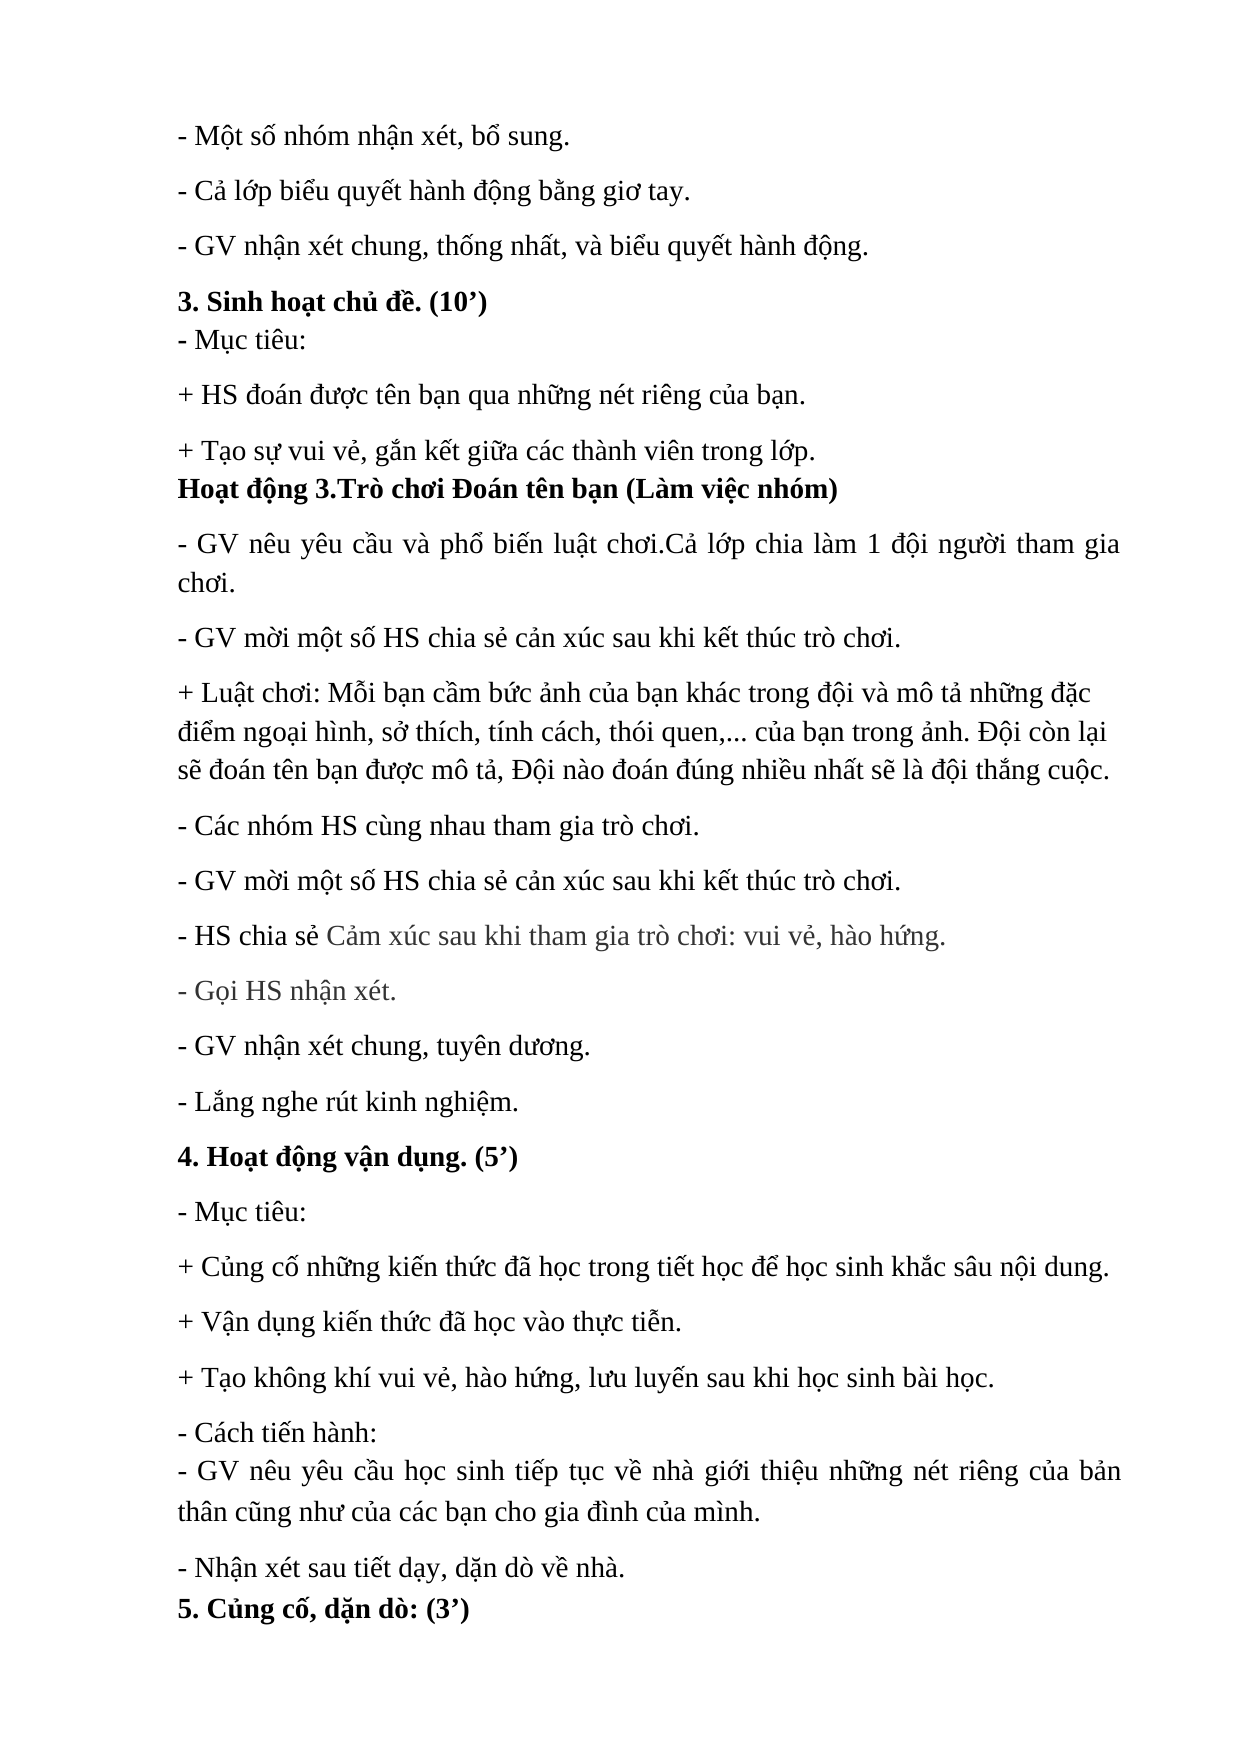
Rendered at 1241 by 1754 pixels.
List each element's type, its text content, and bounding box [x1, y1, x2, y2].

text - GV nhận xét chung, tuyên dương. [177, 1028, 1122, 1062]
text + Vận dụng kiến thức đã học vào thực tiễn. [177, 1304, 1122, 1338]
text - GV nêu yêu cầu và phổ biến luật chơi.Cả lớp chia làm 1 đội người tham gia chơi. [177, 526, 1122, 598]
text - GV mời một số HS chia sẻ cản xúc sau khi kết thúc trò chơi. [177, 620, 1122, 654]
text + HS đoán được tên bạn qua những nét riêng của bạn. [177, 377, 1122, 411]
text - Mục tiêu: [177, 322, 1122, 356]
text - Lắng nghe rút kinh nghiệm. [177, 1084, 1122, 1117]
text 4. Hoạt động vận dụng. (5’) [177, 1139, 1122, 1172]
text + Tạo sự vui vẻ, gắn kết giữa các thành viên trong lớp. [177, 433, 1122, 466]
text - Một số nhóm nhận xét, bổ sung. [177, 118, 1122, 152]
text - Các nhóm HS cùng nhau tham gia trò chơi. [177, 808, 1122, 841]
text - Nhận xét sau tiết dạy, dặn dò về nhà. [177, 1551, 1122, 1584]
text 5. Củng cố, dặn dò: (3’) [177, 1591, 1122, 1624]
text - HS chia sẻ Cảm xúc sau khi tham gia trò chơi: vui vẻ, hào hứng. [177, 918, 1122, 952]
text - Cách tiến hành: [177, 1415, 1122, 1448]
text - GV mời một số HS chia sẻ cản xúc sau khi kết thúc trò chơi. [177, 863, 1122, 896]
text 3. Sinh hoạt chủ đề. (10’) [177, 284, 1122, 317]
text + Tạo không khí vui vẻ, hào hứng, lưu luyến sau khi học sinh bài học. [177, 1360, 1122, 1393]
text + Luật chơi: Mỗi bạn cầm bức ảnh của bạn khác trong đội và mô tả những đặc điểm ngoại hình, sở thích, tính cách, thói quen,... của bạn trong ảnh. Đội còn lại sẽ đoán tên bạn được mô tả, Đội nào đoán đúng nhiều nhất sẽ là đội thắng cuộc. [177, 675, 1122, 786]
text - GV nhận xét chung, thống nhất, và biểu quyết hành động. [177, 228, 1122, 262]
text - Gọi HS nhận xét. [177, 973, 1122, 1007]
text - GV nêu yêu cầu học sinh tiếp tục về nhà giới thiệu những nét riêng của bản thân cũng như của các bạn cho gia đình của mình. [177, 1453, 1122, 1527]
text + Củng cố những kiến thức đã học trong tiết học để học sinh khắc sâu nội dung. [177, 1249, 1122, 1283]
text - Mục tiêu: [177, 1194, 1122, 1228]
text - Cả lớp biểu quyết hành động bằng giơ tay. [177, 173, 1122, 207]
text Hoạt động 3.Trò chơi Đoán tên bạn (Làm việc nhóm) [177, 471, 1122, 505]
